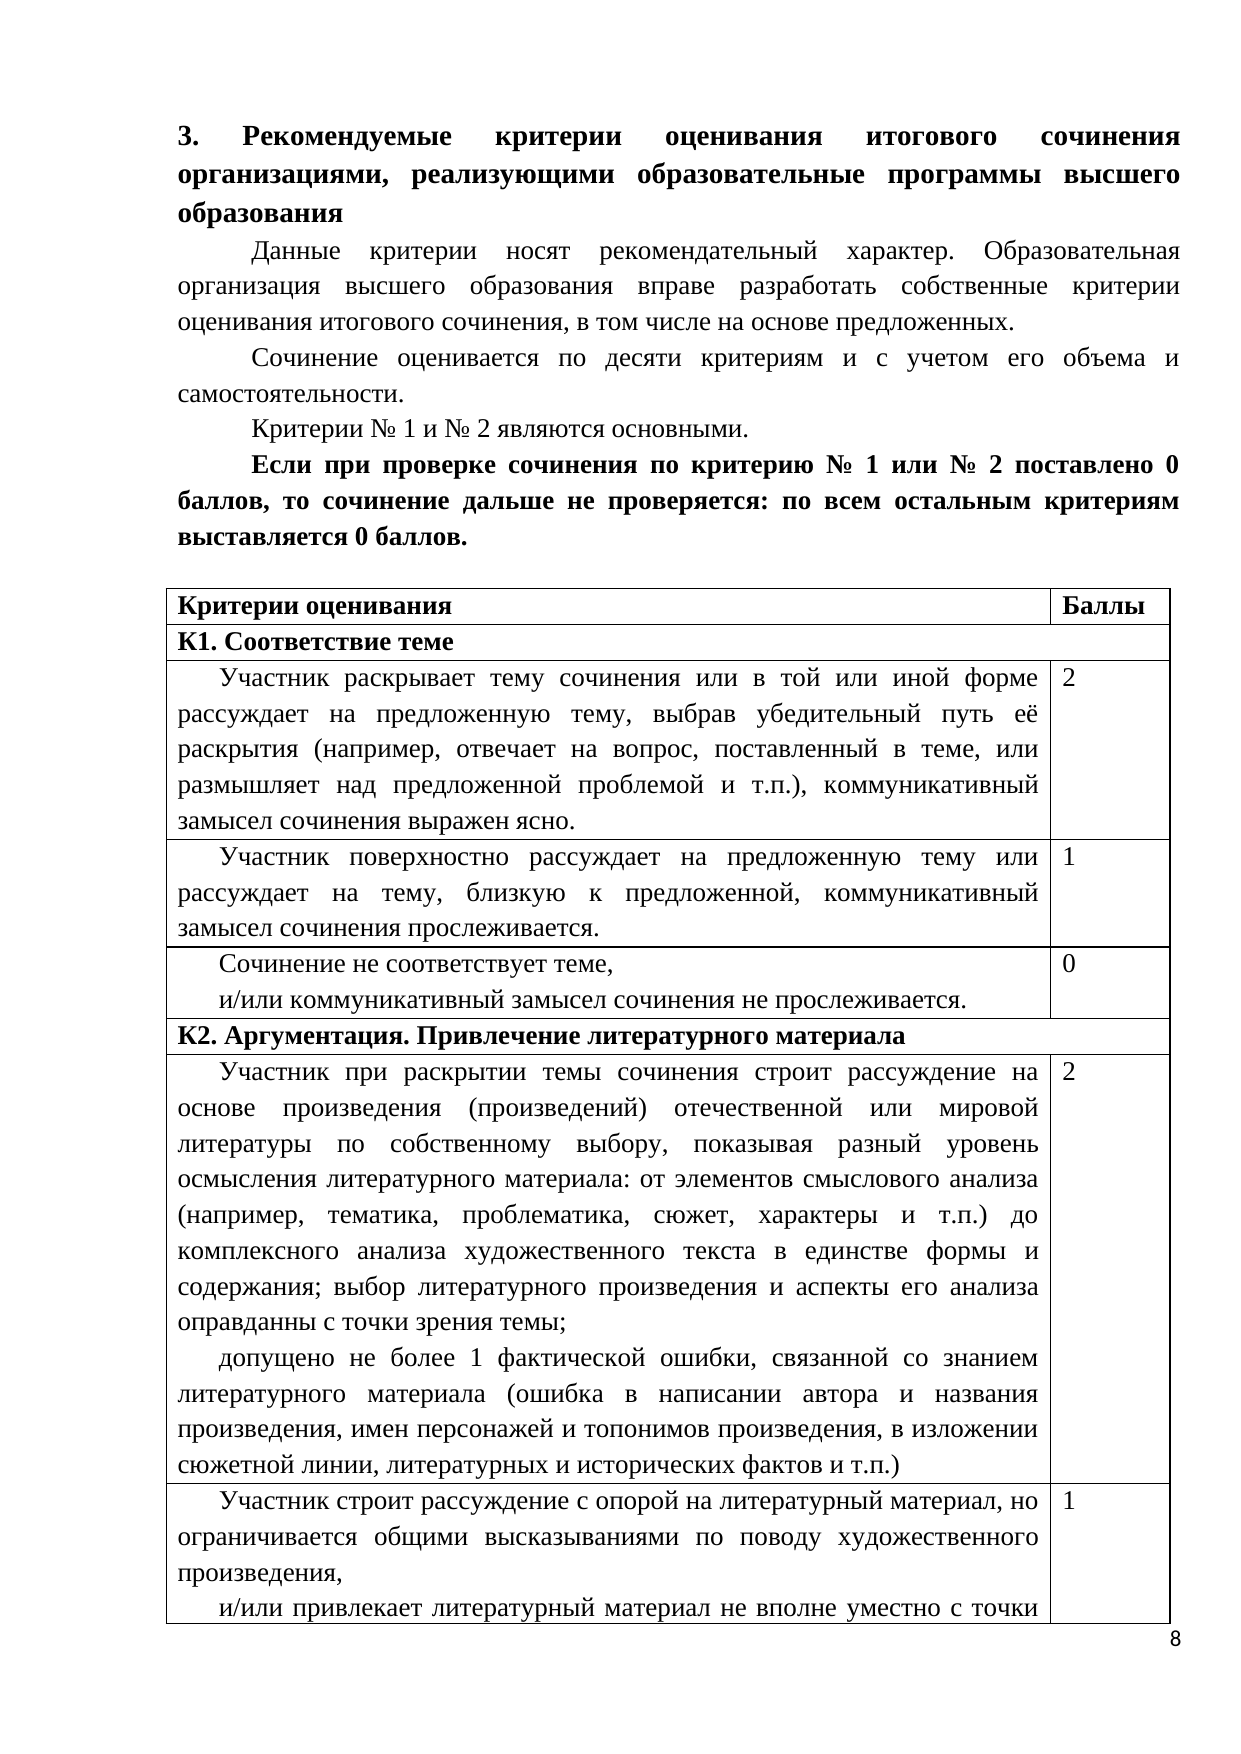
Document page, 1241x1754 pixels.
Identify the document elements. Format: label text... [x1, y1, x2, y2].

table_cell 0 [1051, 948, 1169, 1018]
text Если при проверке сочинения по критерию № 1 или № 2 поставлено 0 баллов, то сочинение дальше не проверяется: по всем остальным критериям выставляется 0 баллов. [177, 448, 1181, 551]
table_cell 2 [1051, 661, 1169, 839]
text Сочинение оценивается по десяти критериям и с учетом его объема и самостоятельности. [177, 341, 1181, 408]
text Данные критерии носят рекомендательный характер. Образовательная организация высшего образования вправе разработать собственные критерии оценивания итогового сочинения, в том числе на основе предложенных. [177, 234, 1181, 336]
text Критерии № 1 и № 2 являются основными. [177, 412, 1181, 443]
table_cell 1 [1051, 840, 1169, 946]
table_header Баллы [1051, 589, 1169, 624]
table_header Критерии оценивания [167, 589, 1050, 624]
table_cell Сочинение не соответствует теме, и/или коммуникативный замысел сочинения не прослеживается. [167, 948, 1050, 1018]
table_cell К2. Аргументация. Привлечение литературного материала [167, 1019, 1169, 1054]
table_cell Участник при раскрытии темы сочинения строит рассуждение на основе произведения (произведений) отечественной или мировой литературы по собственному выбору, показывая разный уровень осмысления литературного материала: от элементов смыслового анализа (например, тематика, проблематика, сюжет, характеры и т.п.) до комплексного анализа художественного текста в единстве формы и содержания; выбор литературного произведения и аспекты его анализа оправданны с точки зрения темы; допущено не более 1 фактической ошибки, связанной со знанием литературного материала (ошибка в написании автора и названия произведения, имен персонажей и топонимов произведения, в изложении сюжетной линии, литературных и исторических фактов и т.п.) [167, 1055, 1050, 1483]
table_cell 2 [1051, 1055, 1169, 1483]
table_cell 1 [1051, 1484, 1169, 1623]
table_cell К1. Соответствие теме [167, 625, 1169, 660]
subtitle 3. Рекомендуемые критерии оценивания итогового сочинения организациями, реализующими образовательные программы высшего образования [177, 118, 1181, 229]
table_cell Участник поверхностно рассуждает на предложенную тему или рассуждает на тему, близкую к предложенной, коммуникативный замысел сочинения прослеживается. [167, 840, 1050, 946]
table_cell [167, 1484, 1050, 1623]
table_cell Участник раскрывает тему сочинения или в той или иной форме рассуждает на предложенную тему, выбрав убедительный путь её раскрытия (например, отвечает на вопрос, поставленный в теме, или размышляет над предложенной проблемой и т.п.), коммуникативный замысел сочинения выражен ясно. [167, 661, 1050, 839]
